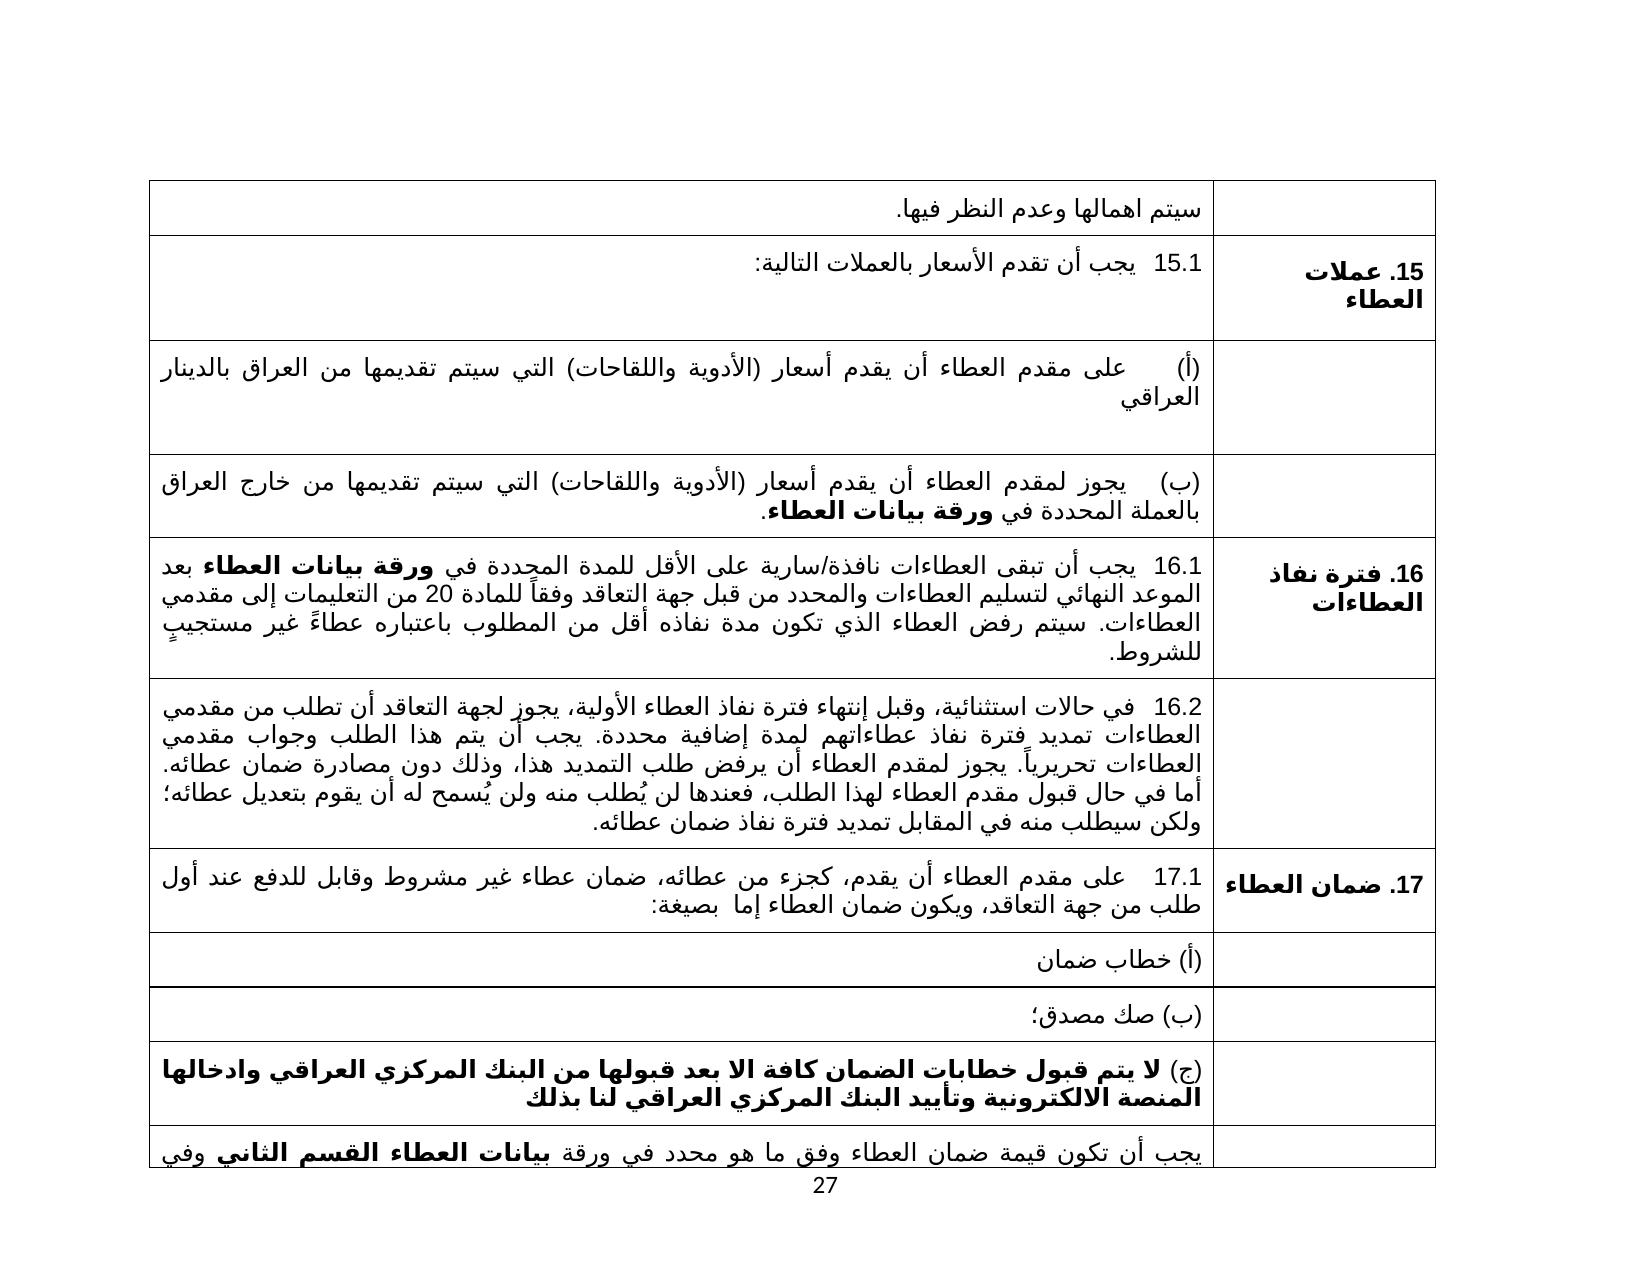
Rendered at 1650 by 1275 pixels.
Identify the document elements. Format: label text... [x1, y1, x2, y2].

table_cell [1214, 341, 1435, 454]
table_cell 16.2 في حالات استثنائية، وقبل إنتهاء فترة نفاذ العطاء الأولية، يجوز لجهة التعاقد أن تطلب من مقدمي العطاءات تمديد فترة نفاذ عطاءاتهم لمدة إضافية محددة. يجب أن يتم هذا الطلب وجواب مقدمي العطاءات تحريرياً. يجوز لمقدم العطاء أن يرفض طلب التمديد هذا، وذلك دون مصادرة ضمان عطائه. أما في حال قبول مقدم العطاء لهذا الطلب، فعندها لن يُطلب منه ولن يُسمح له أن يقوم بتعديل عطائه؛ ولكن سيطلب منه في المقابل تمديد فترة نفاذ ضمان عطائه. [150, 679, 1213, 848]
table_cell (ب) يجوز لمقدم العطاء أن يقدم أسعار (الأدوية واللقاحات) التي سيتم تقديمها من خارج العراق بالعملة المحددة في ورقة بيانات العطاء. [150, 455, 1213, 537]
table_cell 16.1 يجب أن تبقى العطاءات نافذة/سارية على الأقل للمدة المحددة في ورقة بيانات العطاء بعد الموعد النهائي لتسليم العطاءات والمحدد من قبل جهة التعاقد وفقاً للمادة 20 من التعليمات إلى مقدمي العطاءات. سيتم رفض العطاء الذي تكون مدة نفاذه أقل من المطلوب باعتباره عطاءً غير مستجيبٍ للشروط. [150, 538, 1213, 678]
table_cell (ب) صك مصدق؛ [150, 988, 1213, 1041]
table_cell (أ) خطاب ضمان [150, 933, 1213, 986]
table_cell 15.1 يجب أن تقدم الأسعار بالعملات التالية: [150, 236, 1213, 339]
table_cell [1214, 1126, 1435, 1167]
table_cell 16. فترة نفاذ العطاءات [1214, 538, 1435, 678]
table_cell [150, 1126, 1213, 1167]
table_cell 15. عملات العطاء [1214, 236, 1435, 339]
table_cell [1214, 1042, 1435, 1125]
table_cell [1214, 933, 1435, 986]
table_cell [1214, 181, 1435, 235]
table_cell (ج) لا يتم قبول خطابات الضمان كافة الا بعد قبولها من البنك المركزي العراقي وادخالها المنصة الالكترونية وتأييد البنك المركزي العراقي لنا بذلك [150, 1042, 1213, 1125]
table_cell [150, 181, 1213, 235]
table_cell (أ) على مقدم العطاء أن يقدم أسعار (الأدوية واللقاحات) التي سيتم تقديمها من العراق بالدينار العراقي [150, 341, 1213, 454]
table_cell 17.1 على مقدم العطاء أن يقدم، كجزء من عطائه، ضمان عطاء غير مشروط وقابل للدفع عند أول طلب من جهة التعاقد، ويكون ضمان العطاء إما بصيغة: [150, 849, 1213, 932]
table_cell [1214, 988, 1435, 1041]
table_cell [1214, 455, 1435, 537]
table_cell 17. ضمان العطاء [1214, 849, 1435, 932]
table_cell [1214, 679, 1435, 848]
